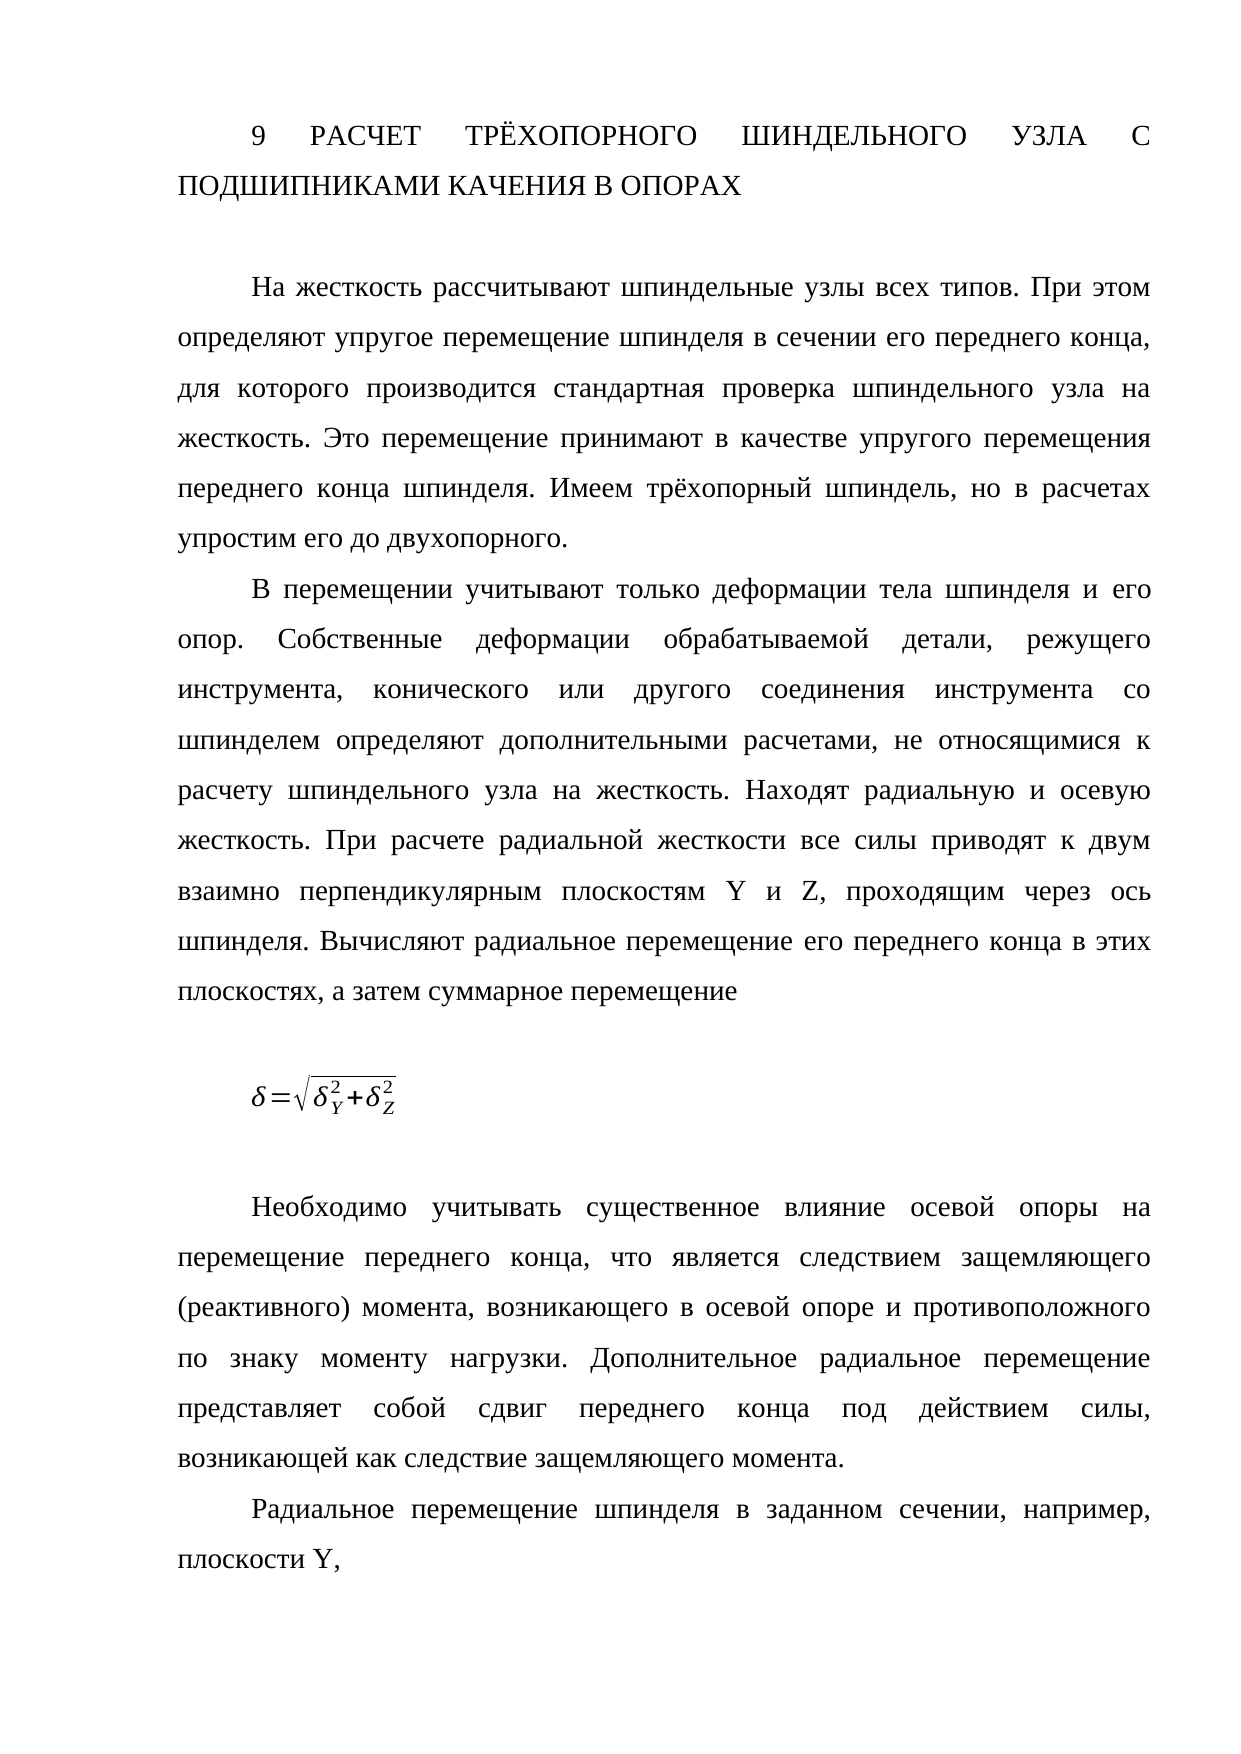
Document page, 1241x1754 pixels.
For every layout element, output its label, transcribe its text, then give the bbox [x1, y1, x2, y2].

text В перемещении учитывают только деформации тела шпинделя и его опор. Собственные деформации обрабатываемой детали, режущего инструмента, конического или другого соединения инструмента со шпинделем определяют дополнительными расчетами, не относящимися к расчету шпиндельного узла на жесткость. Находят радиальную и осевую жесткость. При расчете радиальной жесткости все силы приводят к двум взаимно перпендикулярным плоскостям Y и Z, проходящим через ось шпинделя. Вычисляют радиальное перемещение его переднего конца в этих плоскостях, а затем суммарное перемещение [177, 571, 1152, 1007]
text 9 РАСЧЕТ ТРЁХОПОРНОГО ШИНДЕЛЬНОГО УЗЛА С ПОДШИПНИКАМИ КАЧЕНИЯ В ОПОРАХ [177, 118, 1152, 202]
text На жесткость рассчитывают шпиндельные узлы всех типов. При этом определяют упругое перемещение шпинделя в сечении его переднего конца, для которого производится стандартная проверка шпиндельного узла на жесткость. Это перемещение принимают в качестве упругого перемещения переднего конца шпинделя. Имеем трёхопорный шпиндель, но в расчетах упростим его до двухопорного. [177, 269, 1152, 554]
text Необходимо учитывать существенное влияние осевой опоры на перемещение переднего конца, что является следствием защемляющего (реактивного) момента, возникающего в осевой опоре и противоположного по знаку моменту нагрузки. Дополнительное радиальное перемещение представляет собой сдвиг переднего конца под действием силы, возникающей как следствие защемляющего момента. [177, 1189, 1152, 1474]
text Радиальное перемещение шпинделя в заданном сечении, например, плоскости Y, [177, 1491, 1152, 1574]
